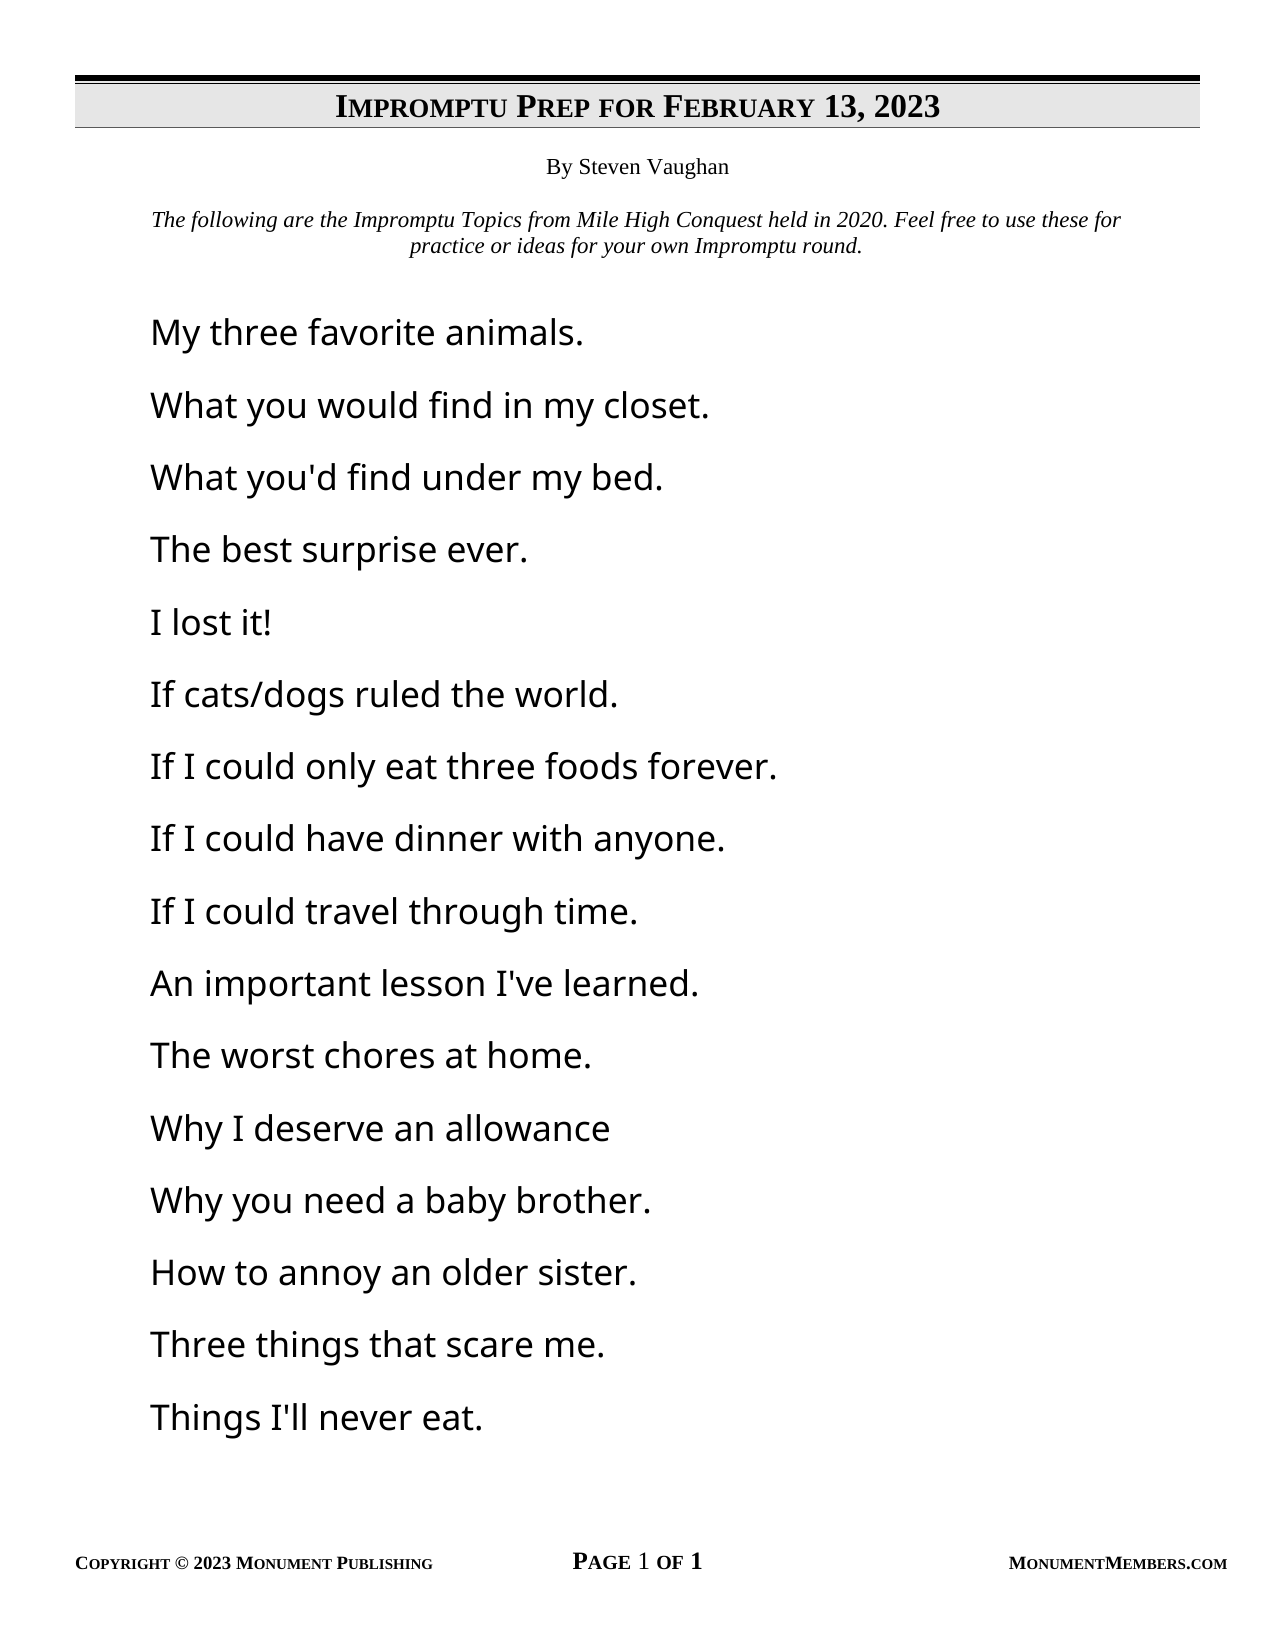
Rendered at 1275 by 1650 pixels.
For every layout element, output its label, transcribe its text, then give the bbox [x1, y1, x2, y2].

text Things I'll never eat. [150, 1392, 1125, 1441]
text How to annoy an older sister. [150, 1248, 1125, 1296]
text What you'd find under my bed. [150, 452, 1125, 501]
text Three things that scare me. [150, 1320, 1125, 1368]
text If I could travel through time. [150, 886, 1125, 934]
text If I could have dinner with anyone. [150, 814, 1125, 862]
title Impromptu Prep for February 13, 2023 [75, 84, 1200, 127]
text If I could only eat three foods forever. [150, 742, 1125, 790]
text The best surprise ever. [150, 525, 1125, 573]
text The worst chores at home. [150, 1031, 1125, 1079]
text What you would find in my closet. [150, 380, 1125, 428]
text I lost it! [150, 597, 1125, 645]
text Why you need a baby brother. [150, 1175, 1125, 1224]
text If cats/dogs ruled the world. [150, 669, 1125, 718]
text My three favorite animals. [150, 308, 1125, 356]
text An important lesson I've learned. [150, 958, 1125, 1007]
text By Steven Vaughan [150, 153, 1125, 179]
text The following are the Impromptu Topics from Mile High Conquest held in 2020. Feel free to use these for practice or ideas for your own Impromptu round. [150, 206, 1125, 258]
text Why I deserve an allowance [150, 1103, 1125, 1151]
